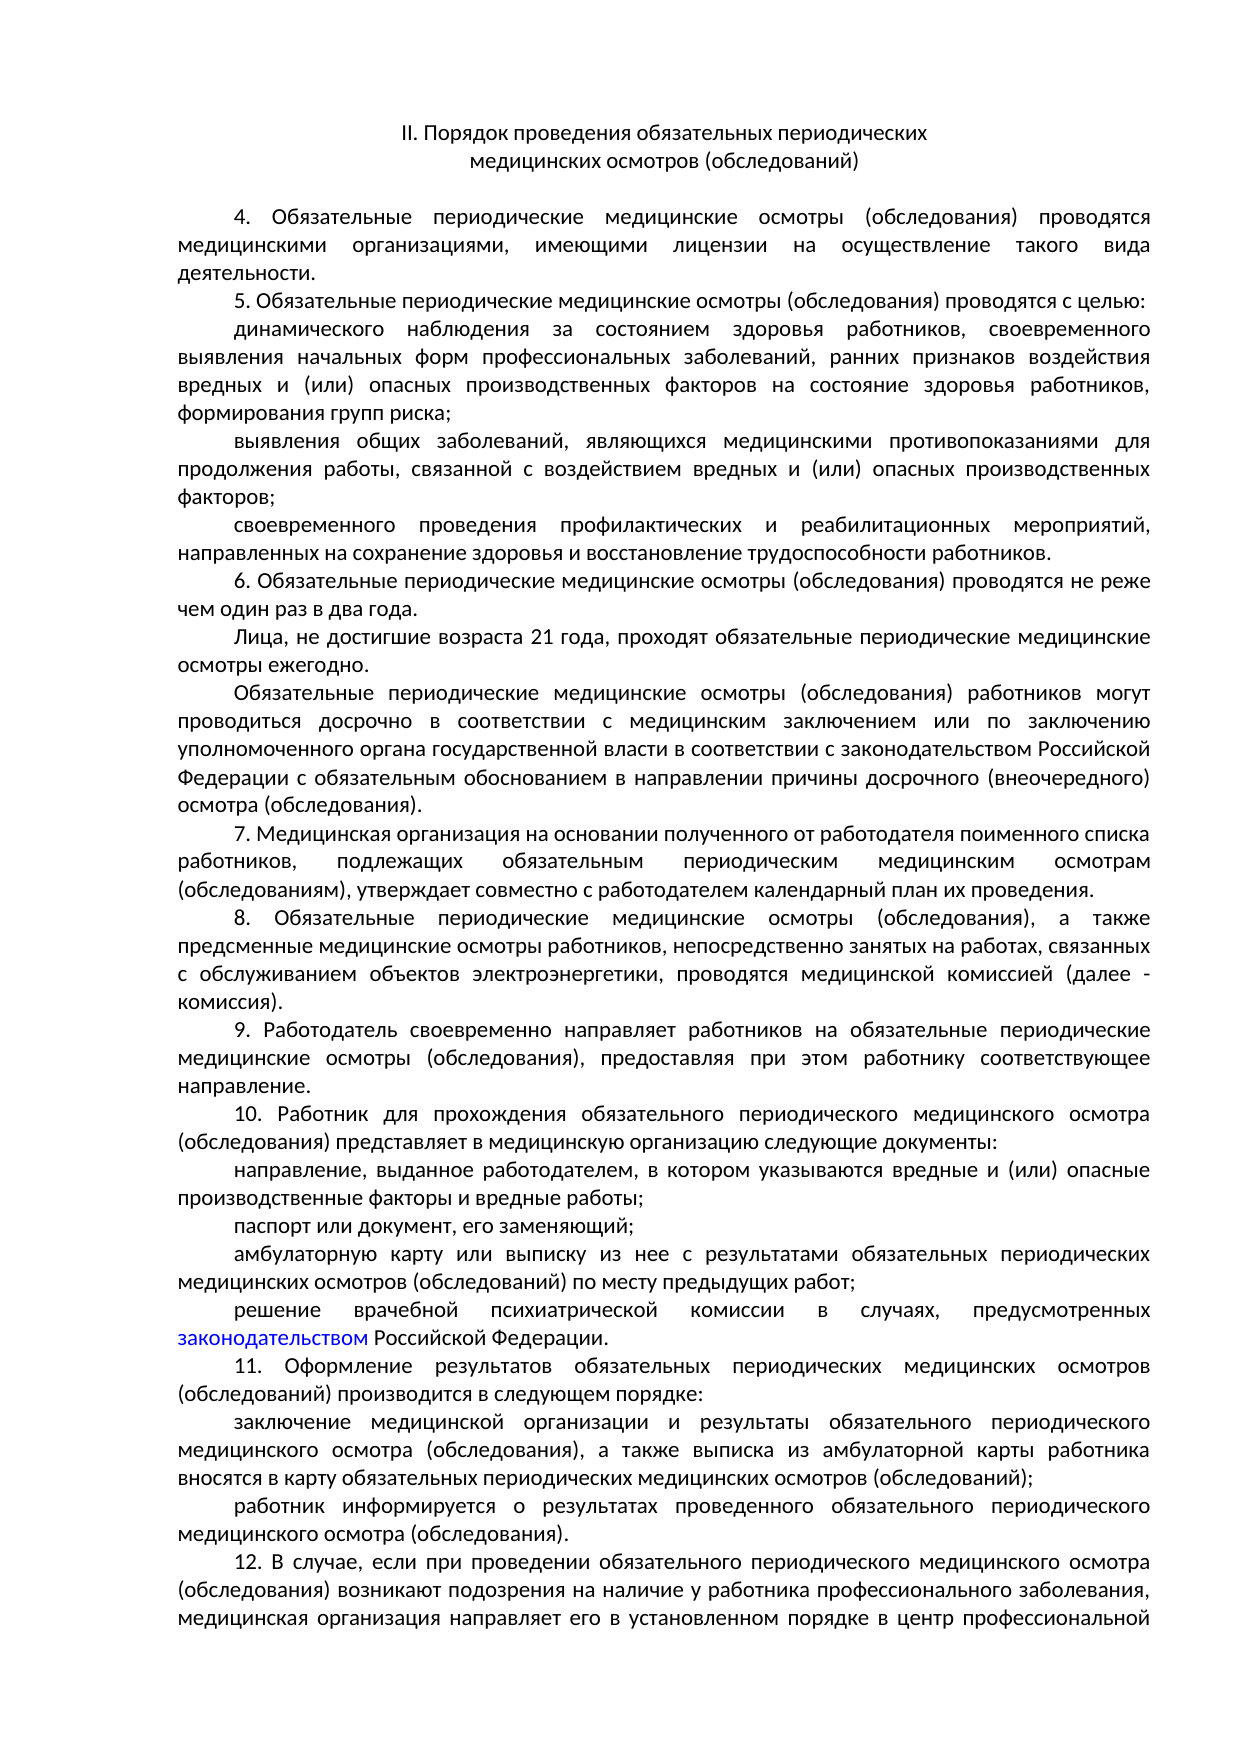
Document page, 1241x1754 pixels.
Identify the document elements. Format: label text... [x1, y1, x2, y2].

text 9. Работодатель своевременно направляет работников на обязательные периодические медицинские осмотры (обследования), предоставляя при этом работнику соответствующее направление. [177, 1015, 1152, 1099]
text паспорт или документ, его заменяющий; [177, 1211, 1152, 1239]
text 6. Обязательные периодические медицинские осмотры (обследования) проводятся не реже чем один раз в два года. [177, 566, 1152, 622]
text заключение медицинской организации и результаты обязательного периодического медицинского осмотра (обследования), а также выписка из амбулаторной карты работника вносятся в карту обязательных периодических медицинских осмотров (обследований); [177, 1407, 1152, 1491]
text Обязательные периодические медицинские осмотры (обследования) работников могут проводиться досрочно в соответствии с медицинским заключением или по заключению уполномоченного органа государственной власти в соответствии с законодательством Российской Федерации с обязательным обоснованием в направлении причины досрочного (внеочередного) осмотра (обследования). [177, 678, 1152, 819]
text 11. Оформление результатов обязательных периодических медицинских осмотров (обследований) производится в следующем порядке: [177, 1351, 1152, 1407]
text II. Порядок проведения обязательных периодических [177, 118, 1152, 146]
text 8. Обязательные периодические медицинские осмотры (обследования), а также предсменные медицинские осмотры работников, непосредственно занятых на работах, связанных с обслуживанием объектов электроэнергетики, проводятся медицинской комиссией (далее - комиссия). [177, 903, 1152, 1015]
text 7. Медицинская организация на основании полученного от работодателя поименного списка работников, подлежащих обязательным периодическим медицинским осмотрам (обследованиям), утверждает совместно с работодателем календарный план их проведения. [177, 819, 1152, 903]
text своевременного проведения профилактических и реабилитационных мероприятий, направленных на сохранение здоровья и восстановление трудоспособности работников. [177, 510, 1152, 566]
text медицинских осмотров (обследований) [177, 146, 1152, 174]
text 4. Обязательные периодические медицинские осмотры (обследования) проводятся медицинскими организациями, имеющими лицензии на осуществление такого вида деятельности. [177, 202, 1152, 286]
text 10. Работник для прохождения обязательного периодического медицинского осмотра (обследования) представляет в медицинскую организацию следующие документы: [177, 1099, 1152, 1155]
text направление, выданное работодателем, в котором указываются вредные и (или) опасные производственные факторы и вредные работы; [177, 1155, 1152, 1211]
text динамического наблюдения за состоянием здоровья работников, своевременного выявления начальных форм профессиональных заболеваний, ранних признаков воздействия вредных и (или) опасных производственных факторов на состояние здоровья работников, формирования групп риска; [177, 314, 1152, 426]
text 5. Обязательные периодические медицинские осмотры (обследования) проводятся с целью: [177, 286, 1152, 314]
text решение врачебной психиатрической комиссии в случаях, предусмотренных законодательством Российской Федерации. [177, 1295, 1152, 1351]
text амбулаторную карту или выписку из нее с результатами обязательных периодических медицинских осмотров (обследований) по месту предыдущих работ; [177, 1239, 1152, 1295]
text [177, 1547, 1152, 1631]
text Лица, не достигшие возраста 21 года, проходят обязательные периодические медицинские осмотры ежегодно. [177, 622, 1152, 678]
text работник информируется о результатах проведенного обязательного периодического медицинского осмотра (обследования). [177, 1491, 1152, 1547]
text выявления общих заболеваний, являющихся медицинскими противопоказаниями для продолжения работы, связанной с воздействием вредных и (или) опасных производственных факторов; [177, 426, 1152, 510]
